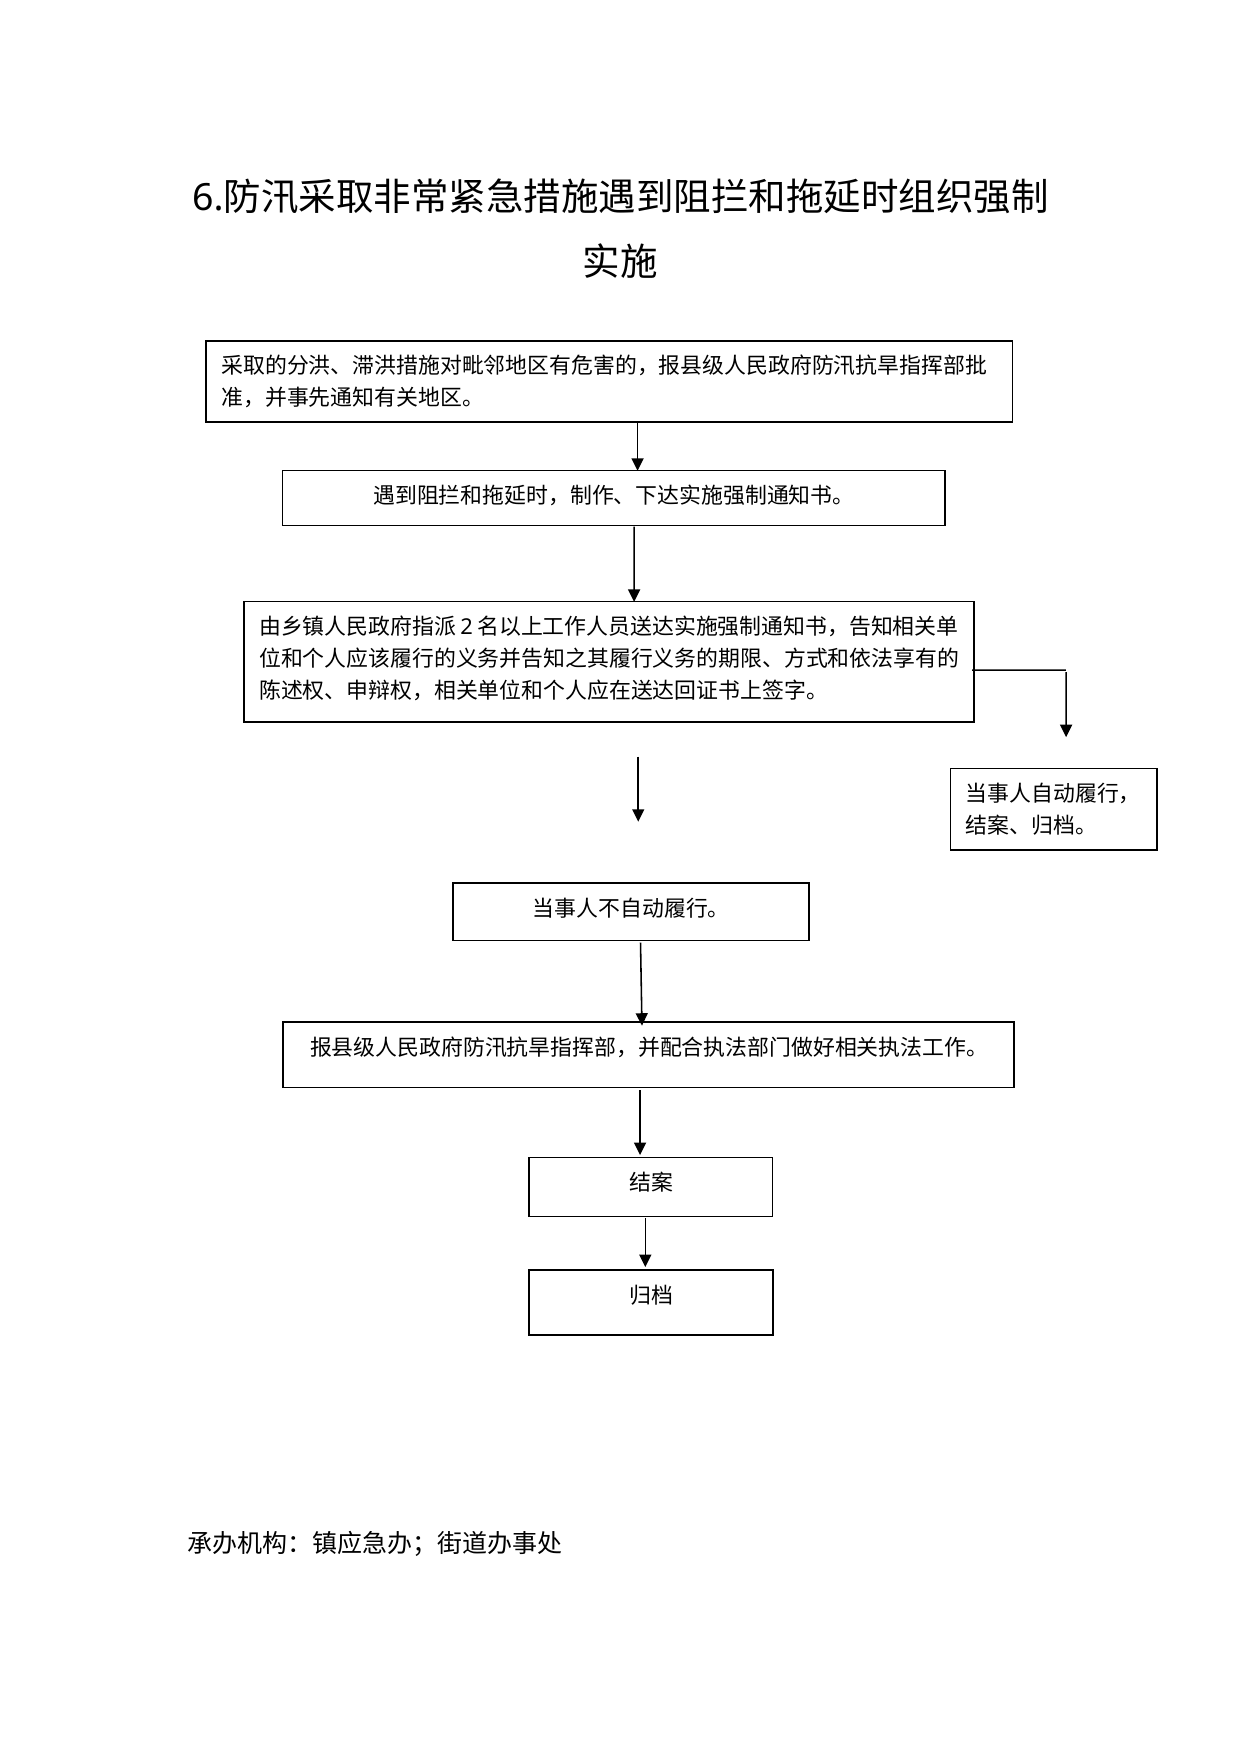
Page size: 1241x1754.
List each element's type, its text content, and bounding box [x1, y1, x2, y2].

text 承办机构：镇应急办；街道办事处 [187, 1523, 1053, 1559]
text 6.防汛采取非常紧急措施遇到阻拦和拖延时组织强制实施 [187, 162, 1053, 292]
